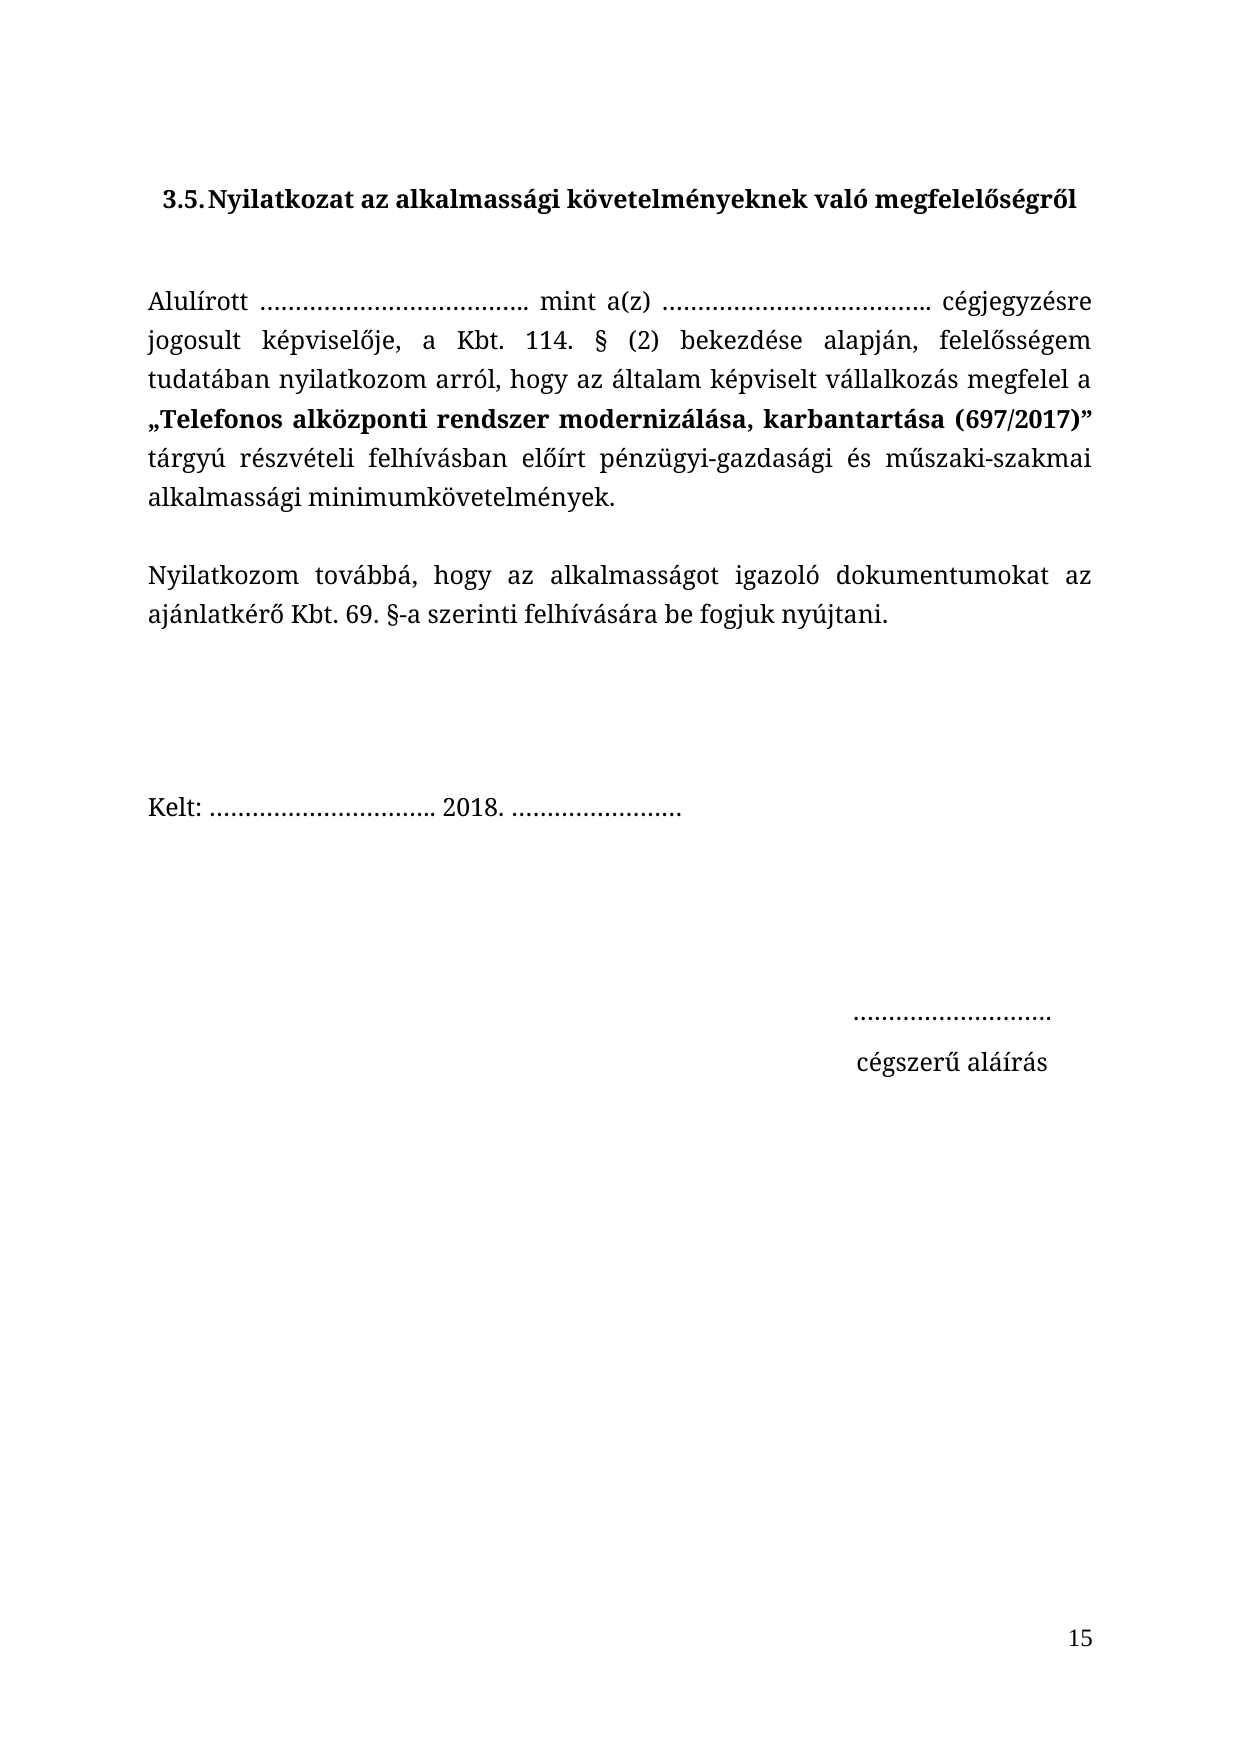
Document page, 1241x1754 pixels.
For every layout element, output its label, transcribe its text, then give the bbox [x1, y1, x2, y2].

text Alulírott ……………………………….. mint a(z) ……………………………….. cégjegyzésre jogosult képviselője, a Kbt. 114. § (2) bekezdése alapján, felelősségem tudatában nyilatkozom arról, hogy az általam képviselt vállalkozás megfelel a „Telefonos alközponti rendszer modernizálása, karbantartása (697/2017)” tárgyú részvételi felhívásban előírt pénzügyi-gazdasági és műszaki-szakmai alkalmassági minimumkövetelmények. [148, 284, 1093, 514]
subtitle Nyilatkozat az alkalmassági követelményeknek való megfelelőségről [148, 182, 1093, 216]
text ………………………. [811, 994, 1093, 1028]
text cégszerű aláírás [148, 1045, 1093, 1079]
text Kelt: ………………………….. 2018. …………………… [148, 789, 1093, 823]
text Nyilatkozom továbbá, hogy az alkalmasságot igazoló dokumentumokat az ajánlatkérő Kbt. 69. §-a szerinti felhívására be fogjuk nyújtani. [148, 558, 1093, 631]
